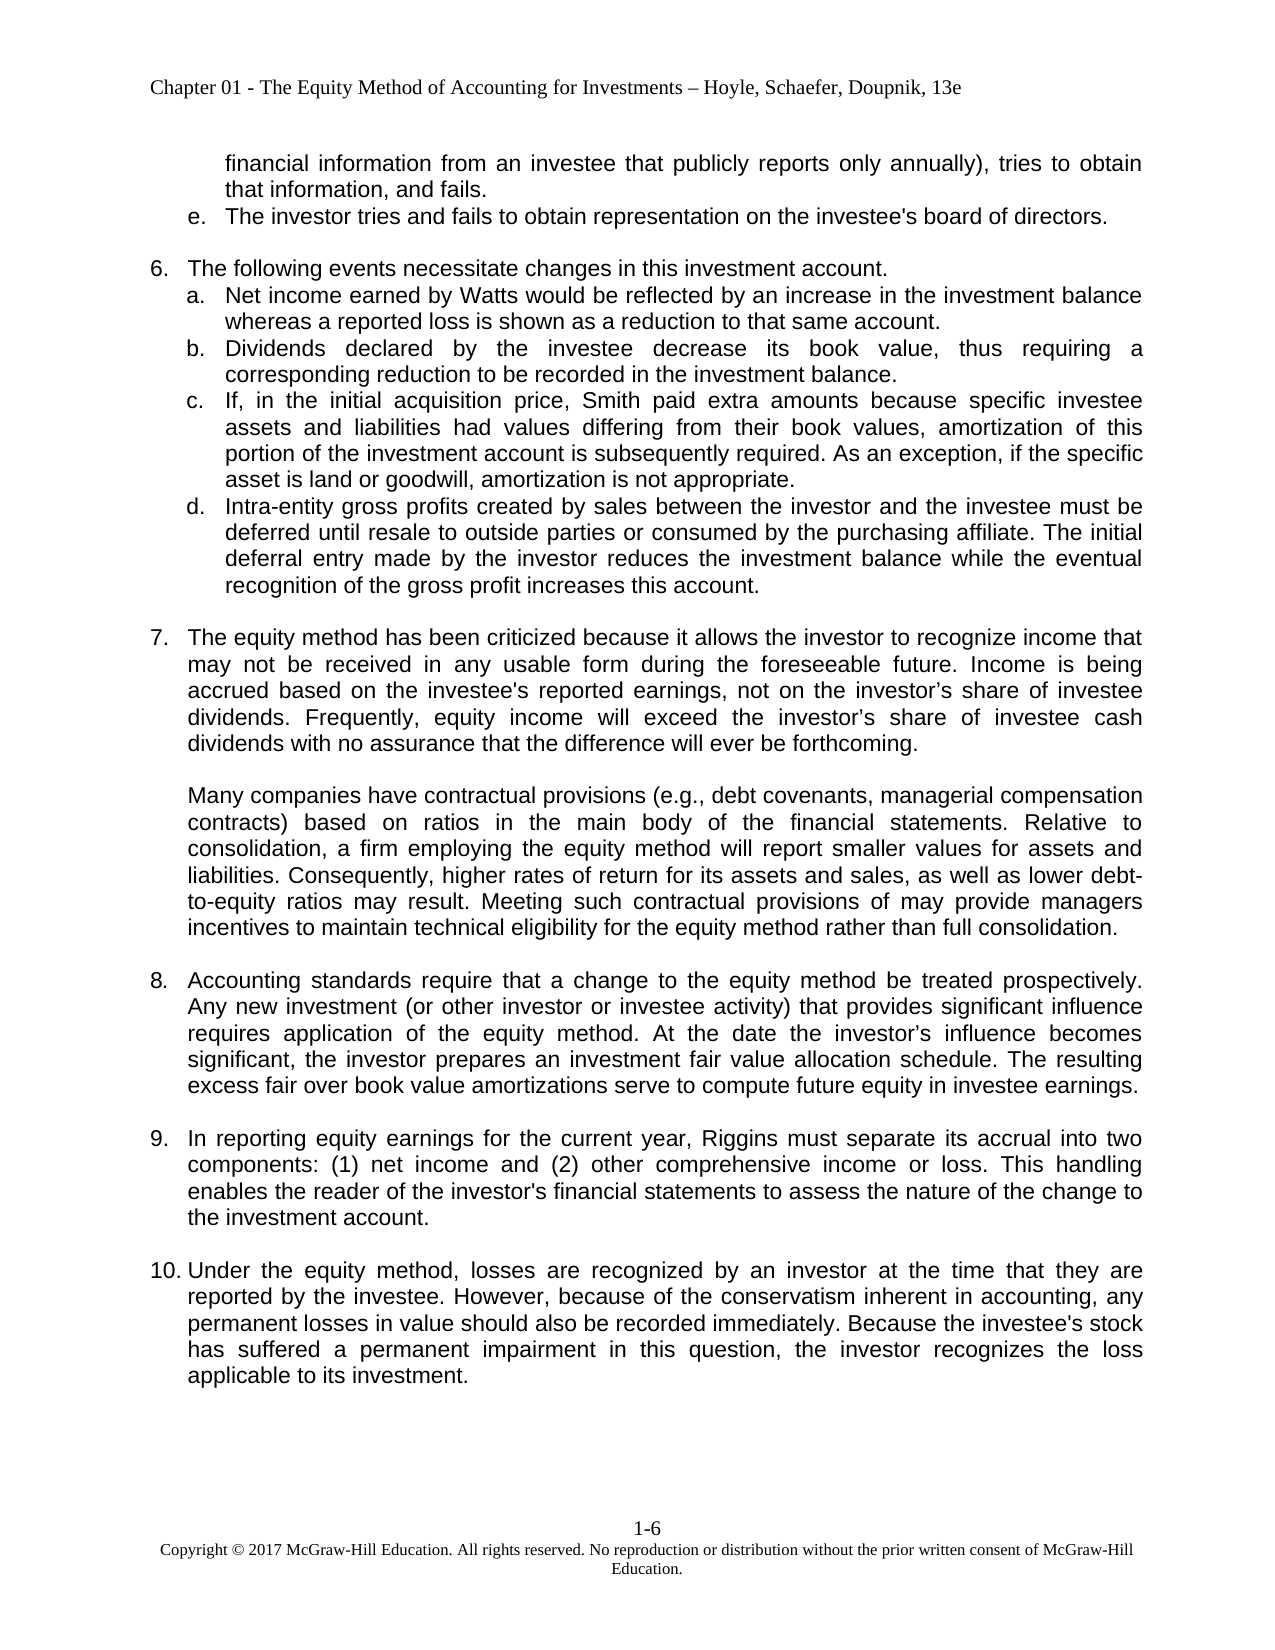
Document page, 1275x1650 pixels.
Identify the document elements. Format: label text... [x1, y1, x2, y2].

text 10. Under the equity method, losses are recognized by an investor at the time that they are reported by the investee. However, because of the conservatism inherent in accounting, any permanent losses in value should also be recorded immediately. Because the investee's stock has suffered a permanent impairment in this question, the investor recognizes the loss applicable to its investment. [150, 1257, 1144, 1389]
text 9. In reporting equity earnings for the current year, Riggins must separate its accrual into two components: (1) net income and (2) other comprehensive income or loss. This handling enables the reader of the investor's financial statements to assess the nature of the change to the investment account. [150, 1125, 1144, 1231]
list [187, 150, 1144, 203]
text 6. The following events necessitate changes in this investment account. [150, 255, 1144, 282]
list Intra-entity gross profits created by sales between the investor and the investee must be deferred until resale to outside parties or consumed by the purchasing affiliate. The initial deferral entry made by the investor reduces the investment balance while the eventual recognition of the gross profit increases this account. [186, 493, 1144, 598]
list Net income earned by Watts would be reflected by an increase in the investment balance whereas a reported loss is shown as a reduction to that same account. [186, 282, 1144, 334]
list Dividends declared by the investee decrease its book value, thus requiring a corresponding reduction to be recorded in the investment balance. [186, 334, 1144, 387]
text 7. The equity method has been criticized because it allows the investor to recognize income that may not be received in any usable form during the foreseeable future. Income is being accrued based on the investee's reported earnings, not on the investor’s share of investee dividends. Frequently, equity income will exceed the investor’s share of investee cash dividends with no assurance that the difference will ever be forthcoming. [150, 624, 1144, 756]
text Many companies have contractual provisions (e.g., debt covenants, managerial compensation contracts) based on ratios in the main body of the financial statements. Relative to consolidation, a firm employing the equity method will report smaller values for assets and liabilities. Consequently, higher rates of return for its assets and sales, as well as lower debt-to-equity ratios may result. Meeting such contractual provisions of may provide managers incentives to maintain technical eligibility for the equity method rather than full consolidation. [150, 782, 1144, 941]
text 8. Accounting standards require that a change to the equity method be treated prospectively. Any new investment (or other investor or investee activity) that provides significant influence requires application of the equity method. At the date the investor’s influence becomes significant, the investor prepares an investment fair value allocation schedule. The resulting excess fair over book value amortizations serve to compute future equity in investee earnings. [150, 967, 1144, 1099]
list If, in the initial acquisition price, Smith paid extra amounts because specific investee assets and liabilities had values differing from their book values, amortization of this portion of the investment account is subsequently required. As an exception, if the specific asset is land or goodwill, amortization is not appropriate. [186, 387, 1144, 493]
list The investor tries and fails to obtain representation on the investee's board of directors. [187, 203, 1144, 229]
